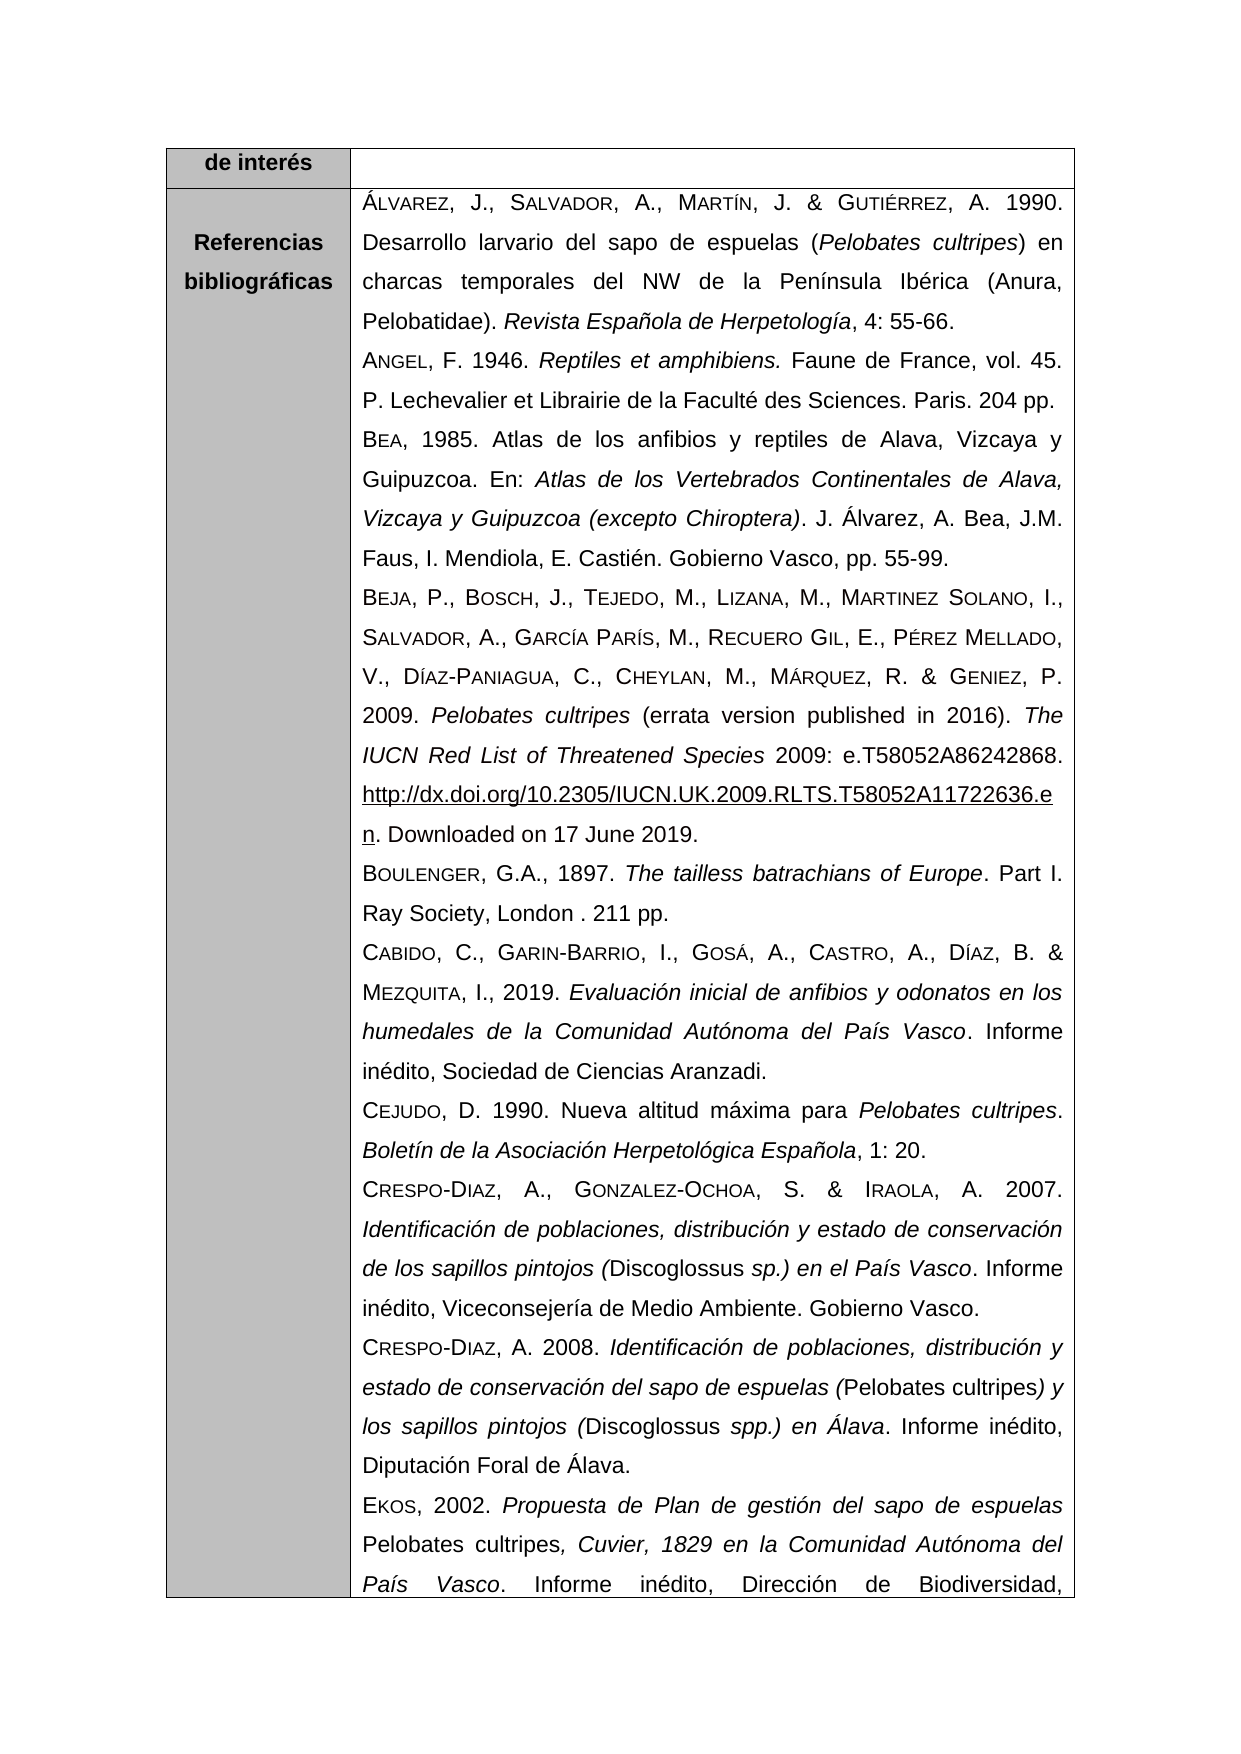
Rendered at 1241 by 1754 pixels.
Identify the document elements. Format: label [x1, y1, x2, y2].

table_cell [167, 189, 350, 1597]
table_cell [167, 149, 350, 188]
table_cell [351, 189, 1074, 1597]
table_cell [351, 149, 1074, 188]
